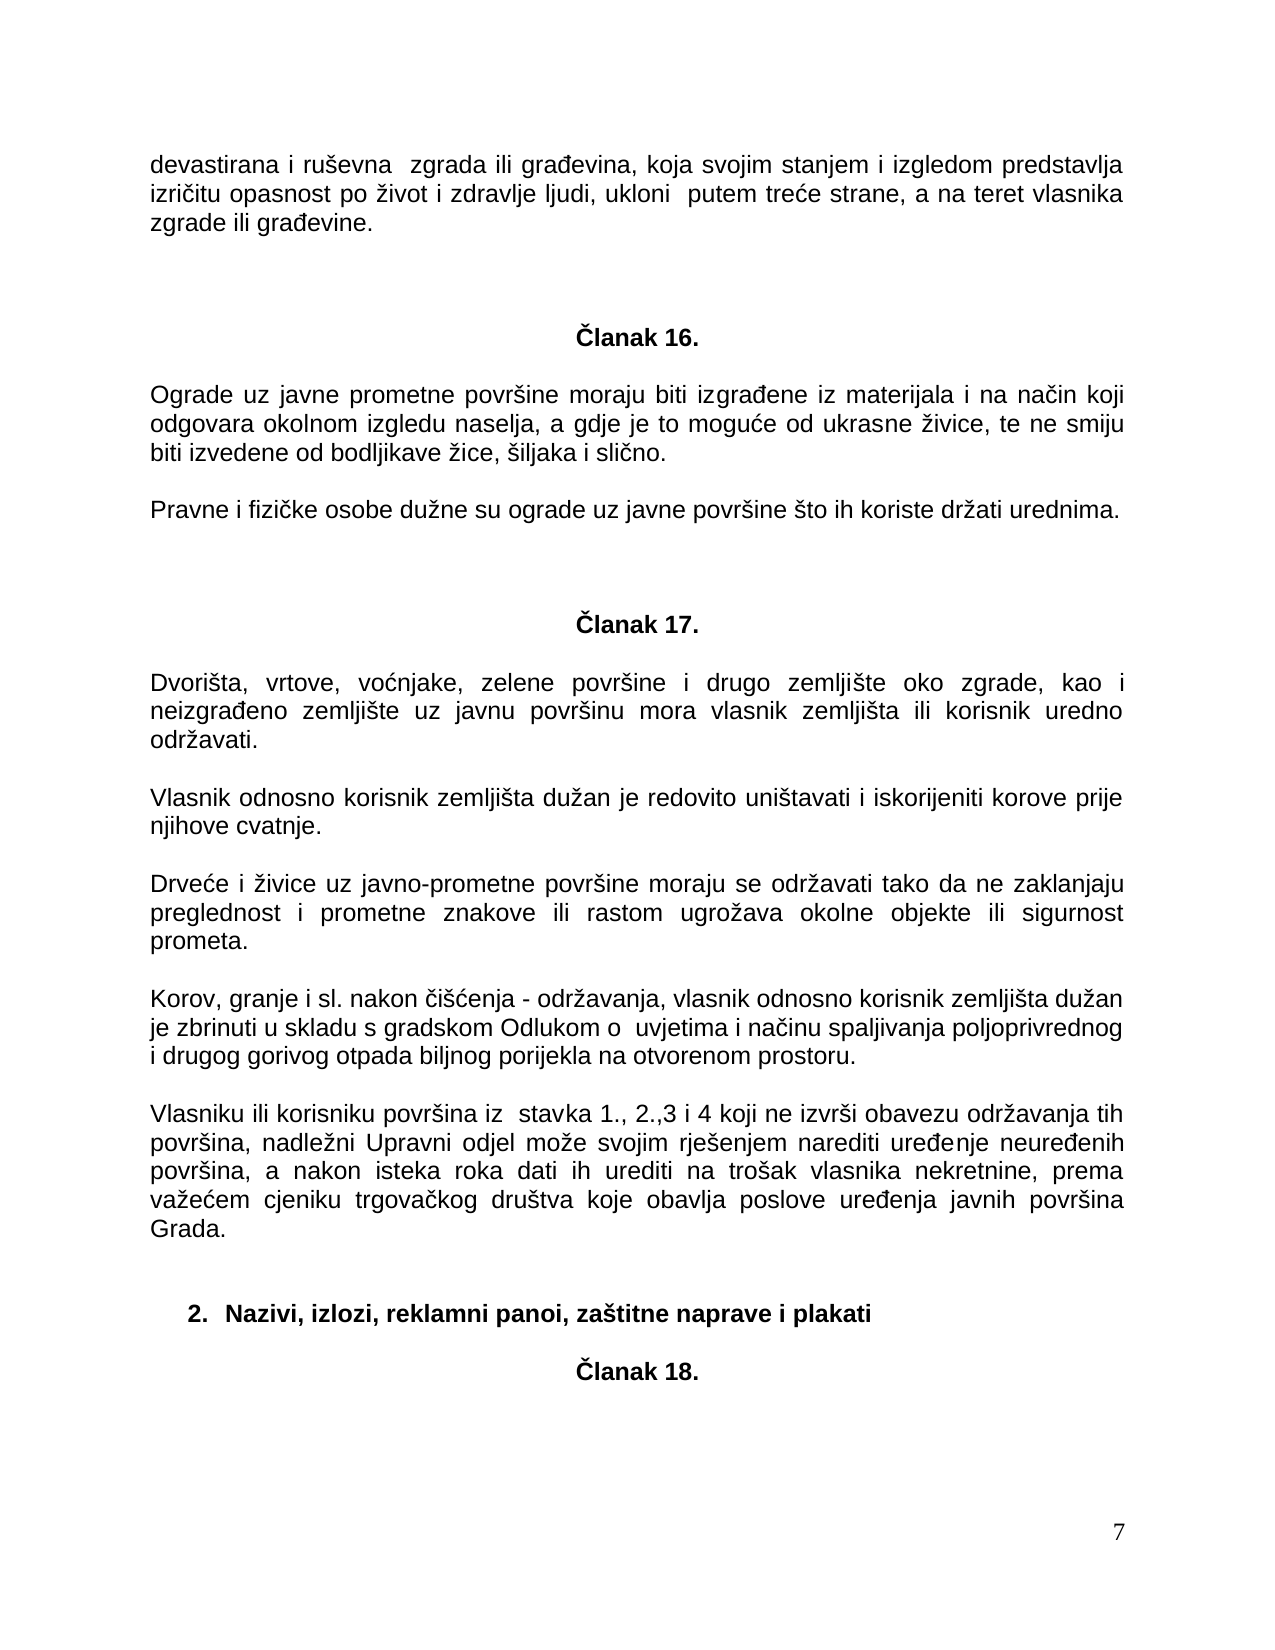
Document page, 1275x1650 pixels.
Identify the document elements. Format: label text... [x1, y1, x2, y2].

text Vlasnik odnosno korisnik zemljišta dužan je redovito uništavati i iskorijeniti korove prije njihove cvatnje. [150, 782, 1125, 840]
text Pravne i fizičke osobe dužne su ograde uz javne površine što ih koriste držati urednima. [150, 495, 1125, 524]
list Nazivi, izlozi, reklamni panoi, zaštitne naprave i plakati [187, 1299, 1125, 1328]
text Vlasniku ili korisniku površina iz stavka 1., 2.,3 i 4 koji ne izvrši obavezu održavanja tih površina, nadležni Upravni odjel može svojim rješenjem narediti uređenje neuređenih površina, a nakon isteka roka dati ih urediti na trošak vlasnika nekretnine, prema važećem cjeniku trgovačkog društva koje obavlja poslove uređenja javnih površina Grada. [150, 1099, 1125, 1242]
text Ograde uz javne prometne površine moraju biti izgrađene iz materijala i na način koji odgovara okolnom izgledu naselja, a gdje je to moguće od ukrasne živice, te ne smiju biti izvedene od bodljikave žice, šiljaka i slično. [150, 380, 1125, 466]
text Drveće i živice uz javno-prometne površine moraju se održavati tako da ne zaklanjaju preglednost i prometne znakove ili rastom ugrožava okolne objekte ili sigurnost prometa. [150, 869, 1125, 955]
text Dvorišta, vrtove, voćnjake, zelene površine i drugo zemljište oko zgrade, kao i neizgrađeno zemljište uz javnu površinu mora vlasnik zemljišta ili korisnik uredno održavati. [150, 667, 1125, 754]
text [150, 150, 1125, 236]
text Članak 17. [150, 610, 1125, 639]
text Korov, granje i sl. nakon čišćenja - održavanja, vlasnik odnosno korisnik zemljišta dužan je zbrinuti u skladu s gradskom Odlukom o uvjetima i načinu spaljivanja poljoprivrednog i drugog gorivog otpada biljnog porijekla na otvorenom prostoru. [150, 984, 1125, 1070]
text Članak 18. [150, 1357, 1125, 1386]
text Članak 16. [150, 322, 1125, 351]
